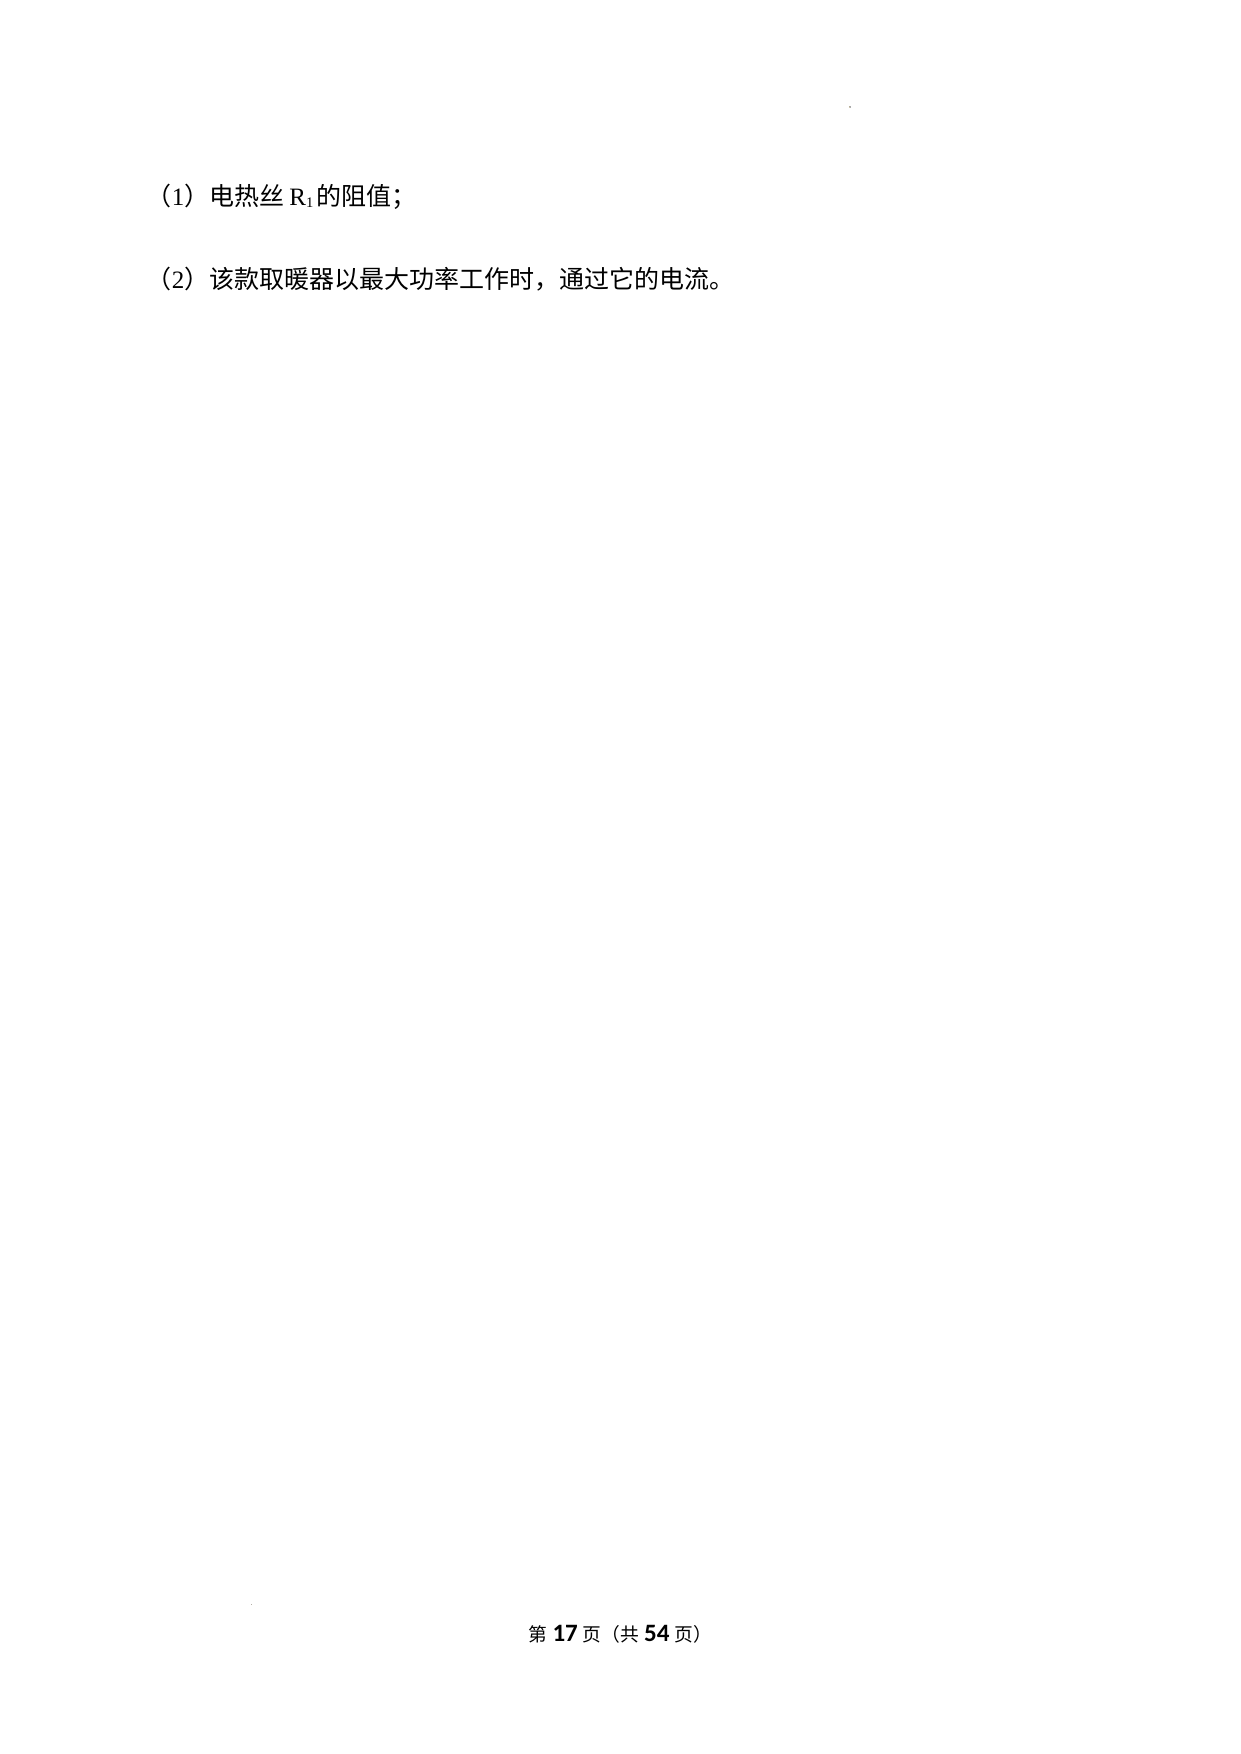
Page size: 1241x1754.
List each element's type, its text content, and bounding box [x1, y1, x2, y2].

text （1）电热丝R1的阻值； [147, 162, 1122, 227]
text （2）该款取暖器以最大功率工作时，通过它的电流。 [147, 245, 1122, 310]
